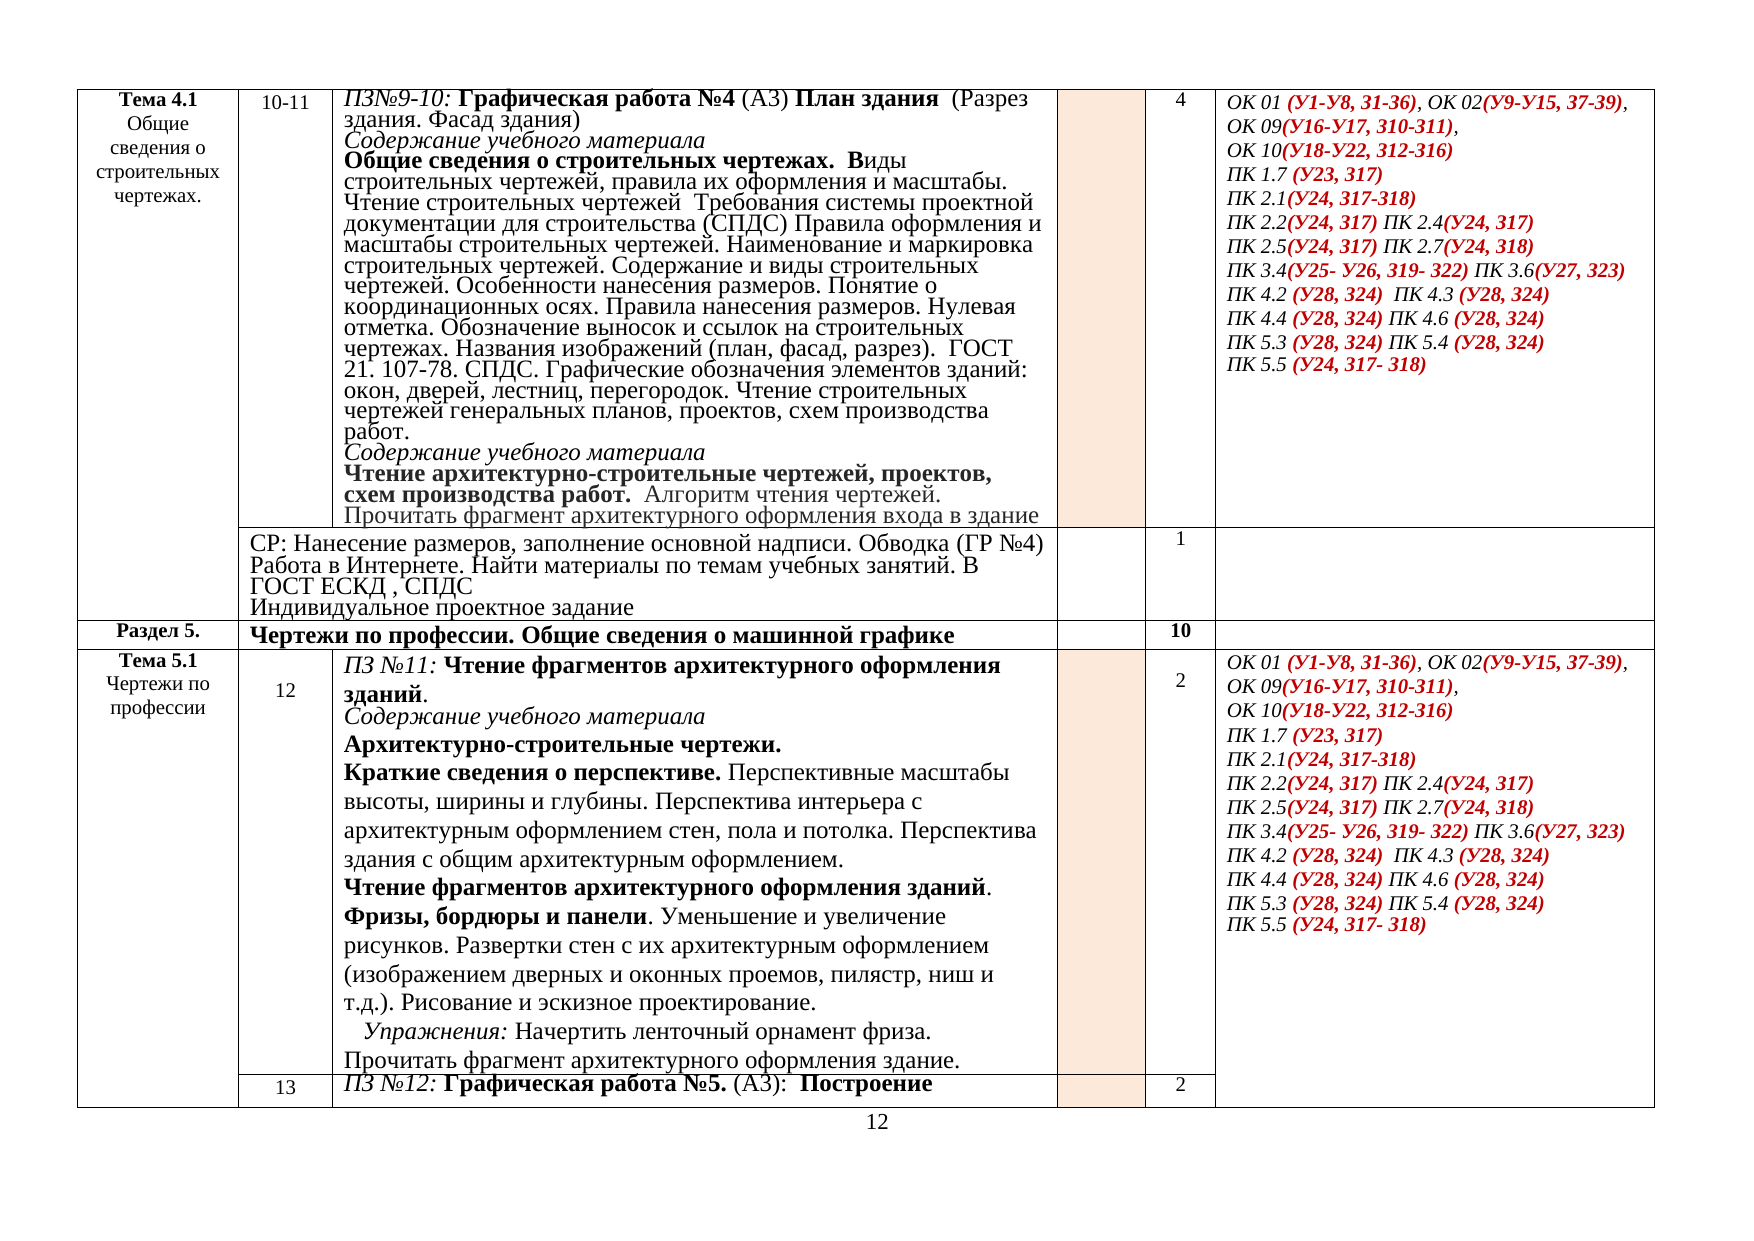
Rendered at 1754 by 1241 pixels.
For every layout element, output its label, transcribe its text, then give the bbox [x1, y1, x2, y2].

table_cell 12 [239, 650, 332, 1074]
table_cell Раздел 5. [78, 621, 238, 649]
table_cell 2 [1146, 650, 1215, 1074]
table_cell 10 [1146, 621, 1215, 649]
table_cell ПЗ №11: Чтение фрагментов архитектурного оформления зданий. Содержание учебного материала Архитектурно-строительные чертежи. Краткие сведения о перспективе. Перспективные масштабы высоты, ширины и глубины. Перспектива интерьера с архитектурным оформлением стен, пола и потолка. Перспектива здания с общим архитектурным оформлением. Чтение фрагментов архитектурного оформления зданий. Фризы, бордюры и панели. Уменьшение и увеличение рисунков. Развертки стен с их архитектурным оформлением (изображением дверных и оконных проемов, пилястр, ниш и т.д.). Рисование и эскизное проектирование. Упражнения: Начертить ленточный орнамент фриза. Прочитать фрагмент архитектурного оформления здание. [333, 650, 1057, 1074]
table_cell 2 [1146, 1075, 1215, 1107]
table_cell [333, 1075, 1057, 1107]
table_cell [1058, 650, 1145, 1074]
table_cell 10-11 [239, 90, 332, 527]
table_cell [1216, 528, 1654, 619]
table_cell Чертежи по профессии. Общие сведения о машинной графике [239, 621, 1057, 649]
table_cell [1058, 90, 1145, 527]
table_cell 1 [1146, 528, 1215, 619]
table_cell [1058, 621, 1145, 649]
table_cell [1216, 621, 1654, 649]
table_cell ПЗ№9-10: Графическая работа №4 (A3) План здания (Разрез здания. Фасад здания) Содержание учебного материала Общие сведения о строительных чертежах. Виды строительных чертежей, правила их оформления и масштабы. Чтение строительных чертежей Требования системы проектной документации для строительства (СПДС) Правила оформления и масштабы строительных чертежей. Наименование и маркировка строительных чертежей. Содержание и виды строительных чертежей. Особенности нанесения размеров. Понятие о координационных осях. Правила нанесения размеров. Нулевая отметка. Обозначение выносок и ссылок на строительных чертежах. Названия изображений (план, фасад, разрез). ГОСТ 21. 107-78. СПДС. Графические обозначения элементов зданий: окон, дверей, лестниц, перегородок. Чтение строительных чертежей генеральных планов, проектов, схем производства работ. Содержание учебного материала Чтение архитектурно-строительные чертежей, проектов, схем производства работ. Алгоритм чтения чертежей. Прочитать фрагмент архитектурного оформления входа в здание [333, 90, 1057, 527]
table_cell Тема 4.1 Общие сведения о строительных чертежах. [78, 90, 238, 619]
table_cell [1058, 1075, 1145, 1107]
table_cell 4 [1146, 90, 1215, 527]
table_cell СР: Нанесение размеров, заполнение основной надписи. Обводка (ГР №4) Работа в Интернете. Найти материалы по темам учебных занятий. В ГОСТ ЕСКД , СПДС Индивидуальное проектное задание [239, 528, 1057, 619]
table_cell Тема 5.1 Чертежи по профессии [78, 650, 238, 1107]
table_cell [1058, 528, 1145, 619]
table_cell 13 [239, 1075, 332, 1107]
